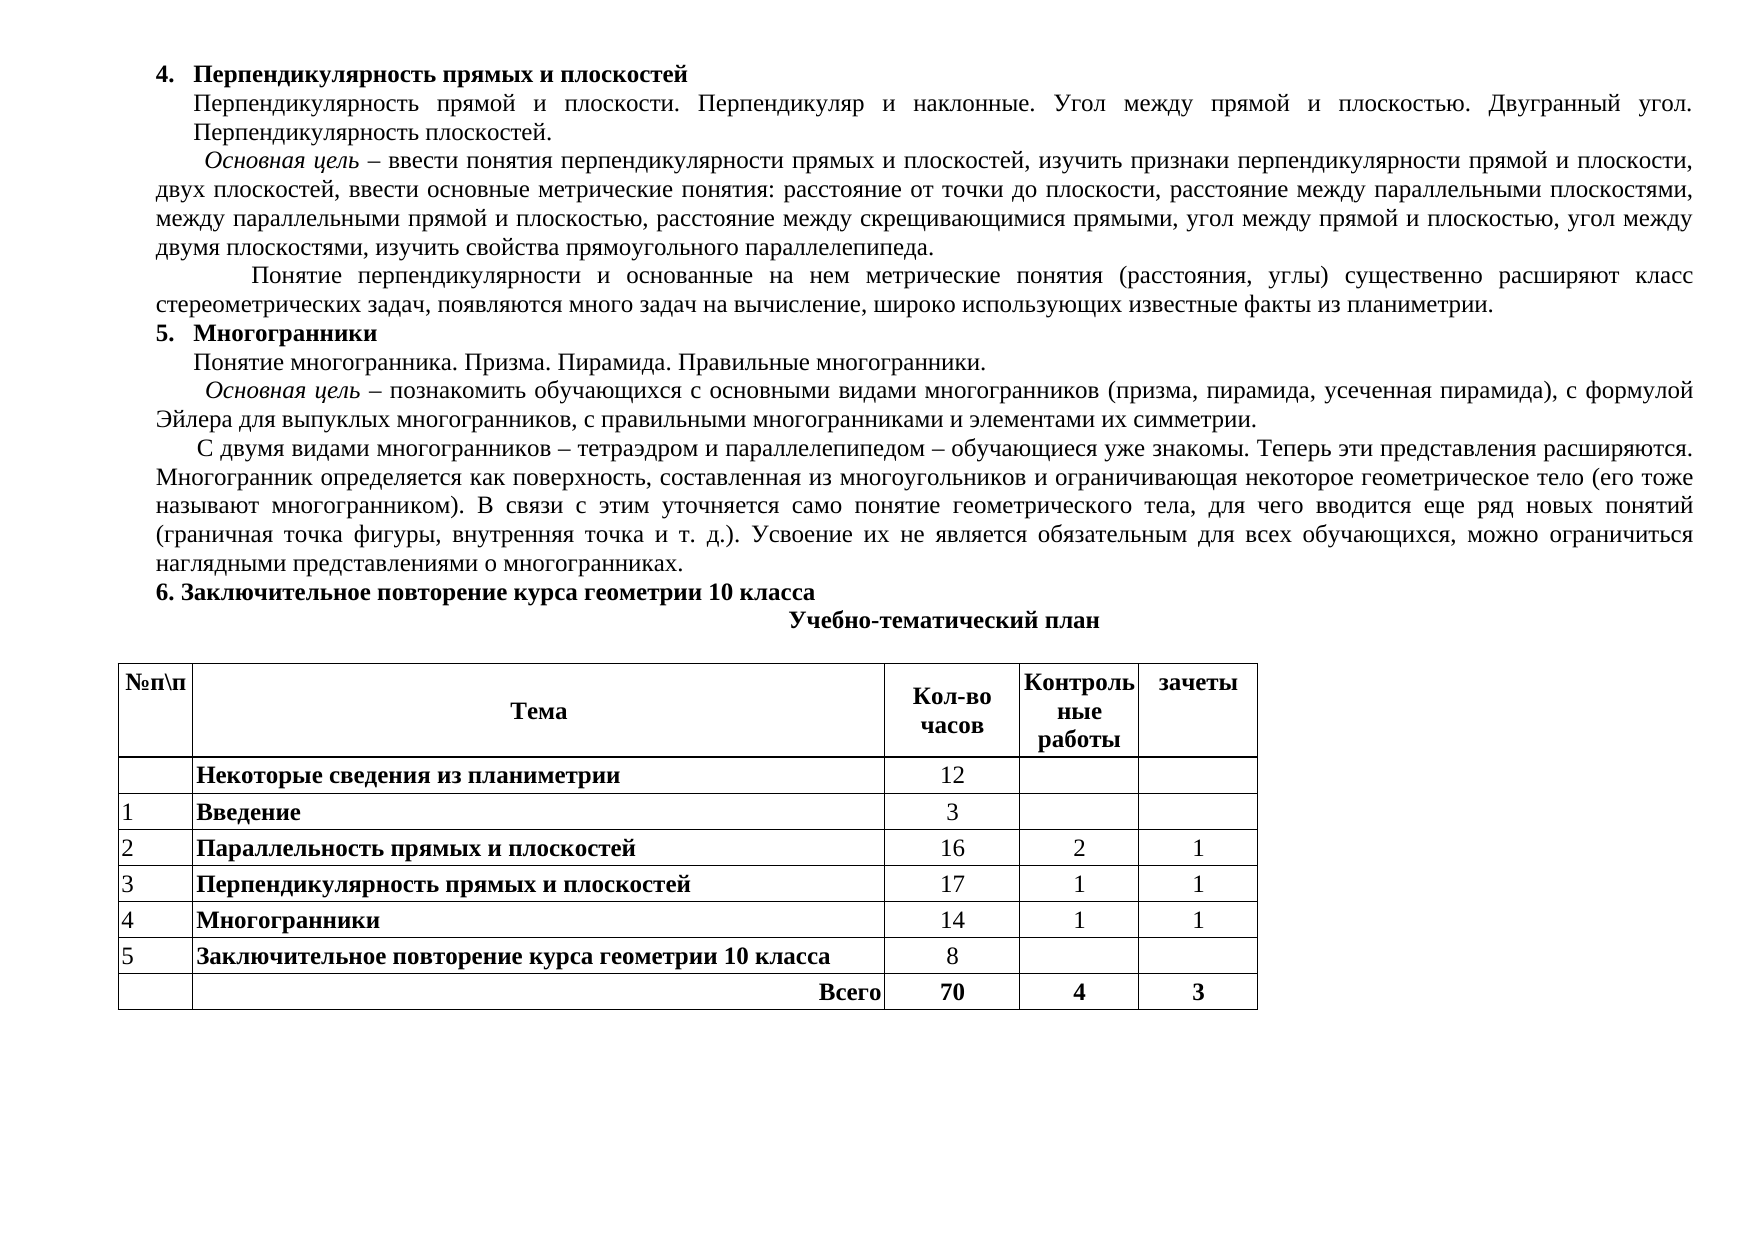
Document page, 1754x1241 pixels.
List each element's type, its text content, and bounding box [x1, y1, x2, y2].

table_cell 70 [885, 974, 1019, 1009]
table_cell [1139, 758, 1257, 792]
table_cell Введение [193, 794, 884, 828]
table_cell Всего [193, 974, 884, 1009]
table_cell Перпендикулярность прямых и плоскостей [193, 866, 884, 901]
table_header зачеты [1139, 664, 1257, 756]
table_cell 3 [885, 794, 1019, 828]
table_cell 1 [1139, 902, 1257, 937]
table_header Контрольные работы [1020, 664, 1138, 756]
table_cell 2 [119, 830, 192, 864]
table_cell 1 [1020, 902, 1138, 937]
table_cell 3 [119, 866, 192, 901]
table_cell Многогранники [193, 902, 884, 937]
table_cell 4 [119, 902, 192, 937]
table_header Тема [193, 664, 884, 756]
text Понятие многогранника. Призма. Пирамида. Правильные многогранники. [193, 347, 1695, 375]
table_cell [1139, 794, 1257, 828]
table_cell [119, 758, 192, 792]
table_cell Параллельность прямых и плоскостей [193, 830, 884, 864]
table_cell 1 [1020, 866, 1138, 901]
table_cell [1020, 758, 1138, 792]
text Перпендикулярность прямой и плоскости. Перпендикуляр и наклонные. Угол между прямой и плоскостью. Двугранный угол. Перпендикулярность плоскостей. [193, 88, 1695, 145]
table_cell 1 [1139, 830, 1257, 864]
table_cell [119, 974, 192, 1009]
text С двумя видами многогранников – тетраэдром и параллелепипедом – обучающиеся уже знакомы. Теперь эти представления расширяются. Многогранник определяется как поверхность, составленная из многоугольников и ограничивающая некоторое геометрическое тело (его тоже называют многогранником). В связи с этим уточняется само понятие геометрического тела, для чего вводится еще ряд новых понятий (граничная точка фигуры, внутренняя точка и т. д.). Усвоение их не является обязательным для всех обучающихся, можно ограничиться наглядными представлениями о многогранниках. [156, 433, 1695, 577]
table_cell 4 [1020, 974, 1138, 1009]
table_cell 5 [119, 938, 192, 973]
text Основная цель – познакомить обучающихся с основными видами многогранников (призма, пирамида, усеченная пирамида), с формулой Эйлера для выпуклых многогранников, с правильными многогранниками и элементами их симметрии. [156, 375, 1695, 433]
table_cell 1 [1139, 866, 1257, 901]
table_cell Заключительное повторение курса геометрии 10 класса [193, 938, 884, 973]
text Понятие перпендикулярности и основанные на нем метрические понятия (расстояния, углы) существенно расширяют класс стереометрических задач, появляются много задач на вычисление, широко использующих известные факты из планиметрии. [156, 260, 1695, 318]
table_cell 3 [1139, 974, 1257, 1009]
table_header Кол-во часов [885, 664, 1019, 756]
text Учебно-тематический план [193, 605, 1695, 634]
list Многогранники [156, 318, 1695, 347]
table_cell 1 [119, 794, 192, 828]
list Перпендикулярность прямых и плоскостей [156, 59, 1695, 88]
table_cell [1020, 938, 1138, 973]
table_cell 12 [885, 758, 1019, 792]
table_cell 17 [885, 866, 1019, 901]
table_header №п\п [119, 664, 192, 756]
text Основная цель – ввести понятия перпендикулярности прямых и плоскостей, изучить признаки перпендикулярности прямой и плоскости, двух плоскостей, ввести основные метрические понятия: расстояние от точки до плоскости, расстояние между параллельными плоскостями, между параллельными прямой и плоскостью, расстояние между скрещивающимися прямыми, угол между прямой и плоскостью, угол между двумя плоскостями, изучить свойства прямоугольного параллелепипеда. [156, 145, 1695, 260]
table_cell 14 [885, 902, 1019, 937]
table_cell [1139, 938, 1257, 973]
table_cell Некоторые сведения из планиметрии [193, 758, 884, 792]
table_cell 16 [885, 830, 1019, 864]
table_cell [1020, 794, 1138, 828]
text 6. Заключительное повторение курса геометрии 10 класса [156, 577, 1695, 605]
table_cell 2 [1020, 830, 1138, 864]
table_cell 8 [885, 938, 1019, 973]
